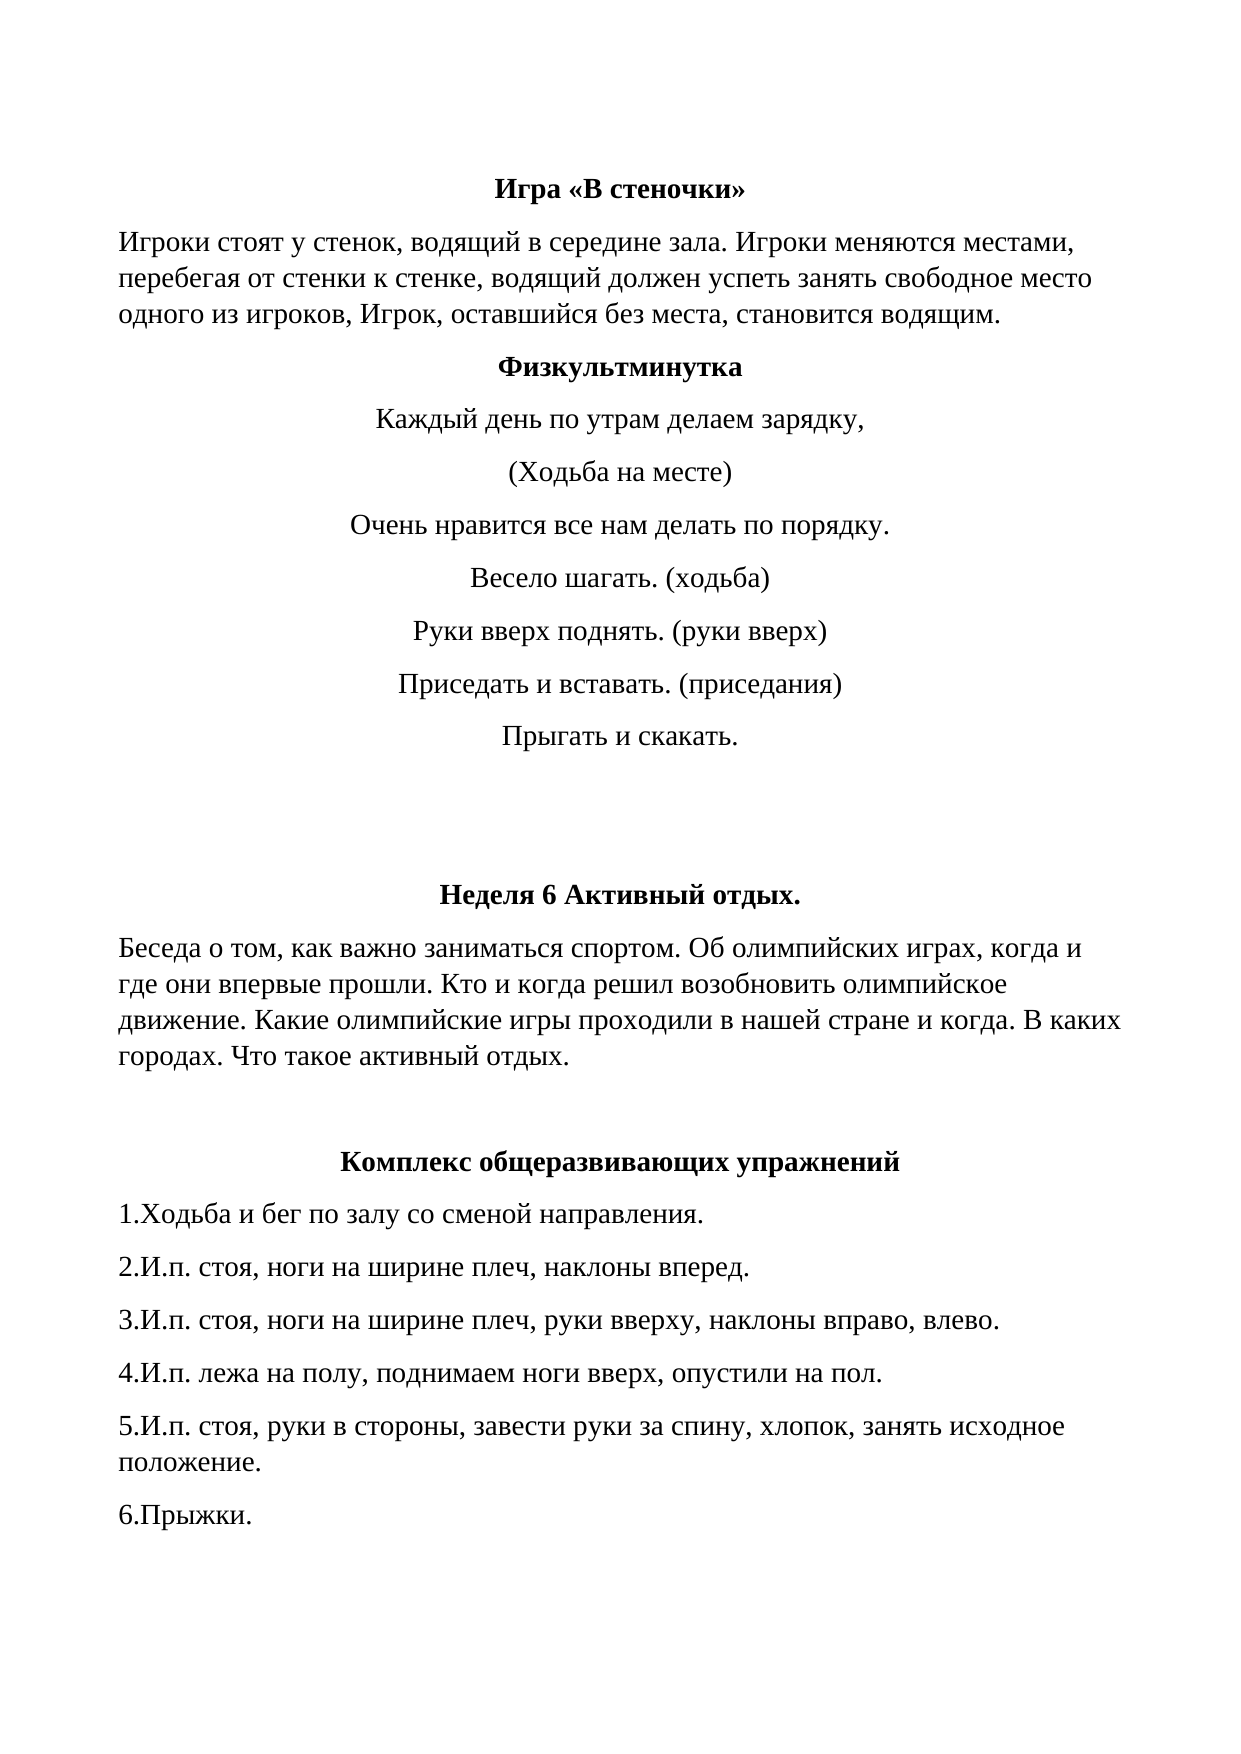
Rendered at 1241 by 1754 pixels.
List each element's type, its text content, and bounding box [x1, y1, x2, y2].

text Каждый день по утрам делаем зарядку, [118, 402, 1122, 435]
text 6.Прыжки. [118, 1497, 1122, 1530]
text Комплекс общеразвивающих упражнений [118, 1144, 1122, 1177]
text Физкультминутка [118, 349, 1122, 382]
text Неделя 6 Активный отдых. [118, 877, 1122, 911]
text Игра «В стеночки» [118, 171, 1122, 204]
text Руки вверх поднять. (руки вверх) [118, 613, 1122, 646]
text Приседать и вставать. (приседания) [118, 666, 1122, 699]
text 4.И.п. лежа на полу, поднимаем ноги вверх, опустили на пол. [118, 1355, 1122, 1389]
text 1.Ходьба и бег по залу со сменой направления. [118, 1197, 1122, 1230]
text Беседа о том, как важно заниматься спортом. Об олимпийских играх, когда и где они впервые прошли. Кто и когда решил возобновить олимпийское движение. Какие олимпийские игры проходили в нашей стране и когда. В каких городах. Что такое активный отдых. [118, 930, 1122, 1072]
text 2.И.п. стоя, ноги на ширине плеч, наклоны вперед. [118, 1249, 1122, 1283]
text Прыгать и скакать. [118, 718, 1122, 752]
text (Ходьба на месте) [118, 454, 1122, 488]
text Игроки стоят у стенок, водящий в середине зала. Игроки меняются местами, перебегая от стенки к стенке, водящий должен успеть занять свободное место одного из игроков, Игрок, оставшийся без места, становится водящим. [118, 224, 1122, 329]
text 3.И.п. стоя, ноги на ширине плеч, руки вверху, наклоны вправо, влево. [118, 1302, 1122, 1336]
text Весело шагать. (ходьба) [118, 560, 1122, 594]
text Очень нравится все нам делать по порядку. [118, 507, 1122, 541]
text 5.И.п. стоя, руки в стороны, завести руки за спину, хлопок, занять исходное положение. [118, 1408, 1122, 1478]
